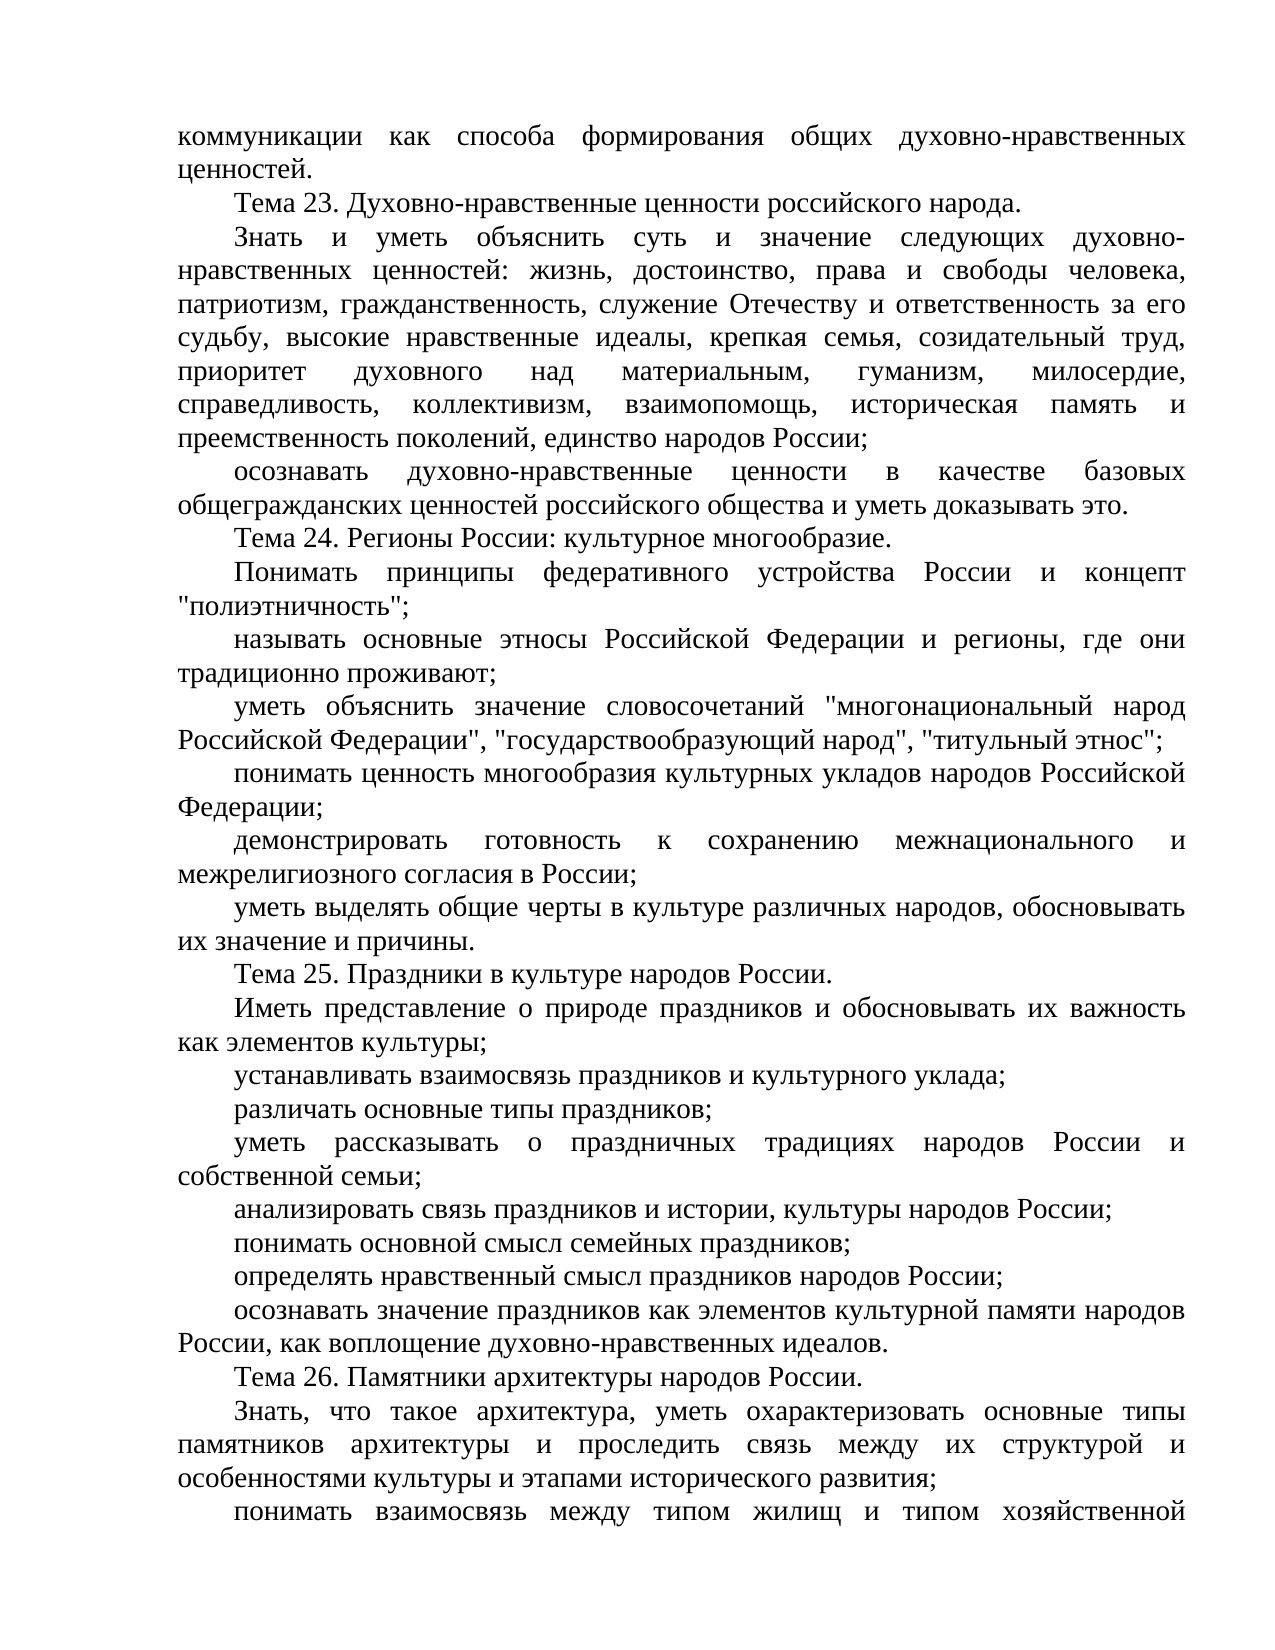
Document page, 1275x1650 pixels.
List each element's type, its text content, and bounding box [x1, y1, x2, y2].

text Тема 25. Праздники в культуре народов России. [177, 957, 1186, 990]
text определять нравственный смысл праздников народов России; [177, 1258, 1186, 1292]
text Знать и уметь объяснить суть и значение следующих духовно-нравственных ценностей: жизнь, достоинство, права и свободы человека, патриотизм, гражданственность, служение Отечеству и ответственность за его судьбу, высокие нравственные идеалы, крепкая семья, созидательный труд, приоритет духовного над материальным, гуманизм, милосердие, справедливость, коллективизм, взаимопомощь, историческая память и преемственность поколений, единство народов России; [177, 219, 1186, 453]
text осознавать духовно-нравственные ценности в качестве базовых общегражданских ценностей российского общества и уметь доказывать это. [177, 453, 1186, 521]
text Иметь представление о природе праздников и обосновывать их важность как элементов культуры; [177, 990, 1186, 1057]
text различать основные типы праздников; [177, 1091, 1186, 1124]
text уметь рассказывать о праздничных традициях народов России и собственной семьи; [177, 1124, 1186, 1191]
text анализировать связь праздников и истории, культуры народов России; [177, 1191, 1186, 1225]
text осознавать значение праздников как элементов культурной памяти народов России, как воплощение духовно-нравственных идеалов. [177, 1292, 1186, 1359]
text Тема 23. Духовно-нравственные ценности российского народа. [177, 185, 1186, 219]
text уметь объяснить значение словосочетаний "многонациональный народ Российской Федерации", "государствообразующий народ", "титульный этнос"; [177, 688, 1186, 755]
text Понимать принципы федеративного устройства России и концепт "полиэтничность"; [177, 554, 1186, 621]
text устанавливать взаимосвязь праздников и культурного уклада; [177, 1057, 1186, 1091]
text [177, 118, 1186, 185]
text Знать, что такое архитектура, уметь охарактеризовать основные типы памятников архитектуры и проследить связь между их структурой и особенностями культуры и этапами исторического развития; [177, 1393, 1186, 1493]
text Тема 24. Регионы России: культурное многообразие. [177, 521, 1186, 554]
text называть основные этносы Российской Федерации и регионы, где они традиционно проживают; [177, 621, 1186, 688]
text понимать основной смысл семейных праздников; [177, 1225, 1186, 1258]
text Тема 26. Памятники архитектуры народов России. [177, 1359, 1186, 1393]
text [177, 1493, 1186, 1527]
text уметь выделять общие черты в культуре различных народов, обосновывать их значение и причины. [177, 889, 1186, 957]
text понимать ценность многообразия культурных укладов народов Российской Федерации; [177, 755, 1186, 822]
text демонстрировать готовность к сохранению межнационального и межрелигиозного согласия в России; [177, 822, 1186, 889]
